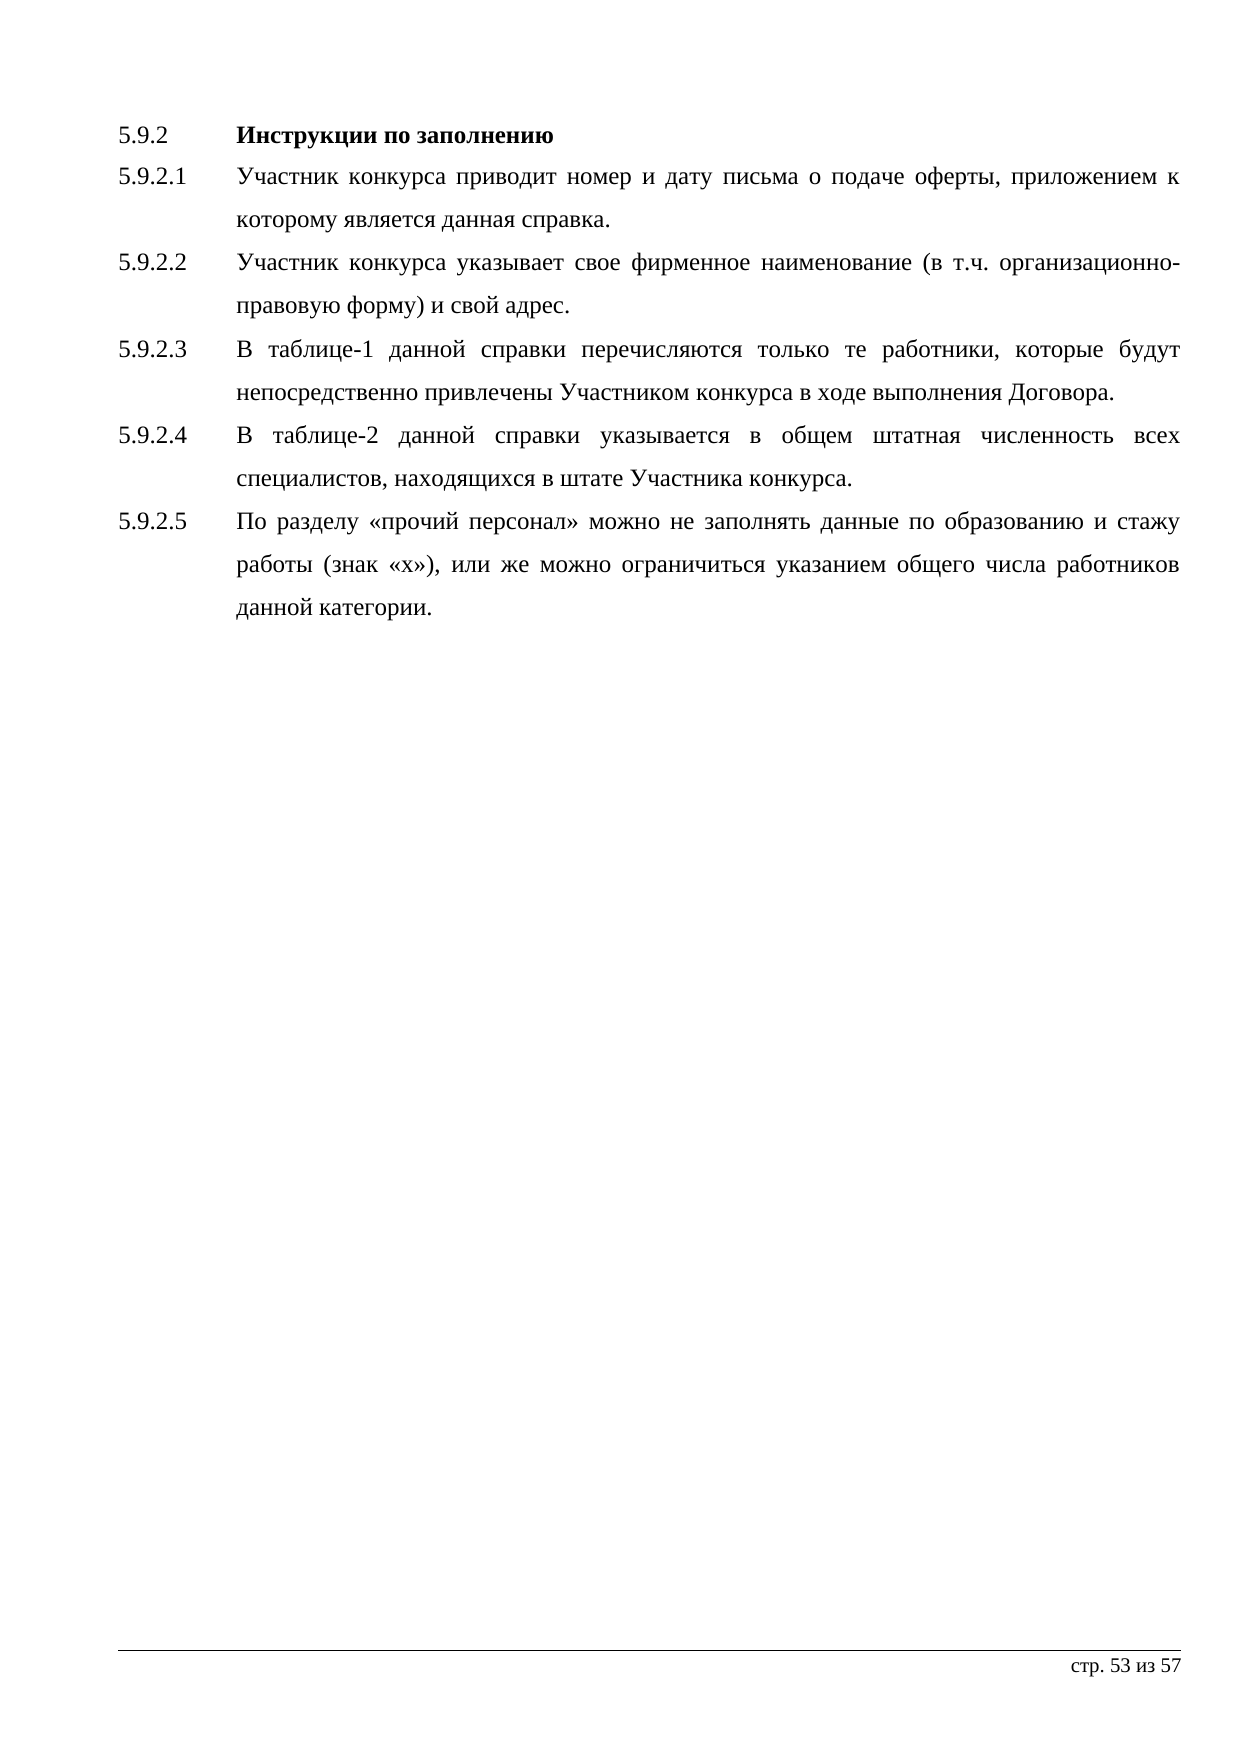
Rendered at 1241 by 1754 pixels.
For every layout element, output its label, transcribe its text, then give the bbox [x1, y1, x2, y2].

list Инструкции по заполнению [118, 120, 1181, 149]
list Участник конкурса указывает свое фирменное наименование (в т.ч. организационно-правовую форму) и свой адрес. [118, 247, 1181, 319]
list В таблице-1 данной справки перечисляются только те работники, которые будут непосредственно привлечены Участником конкурса в ходе выполнения Договора. [118, 334, 1181, 406]
list В таблице-2 данной справки указывается в общем штатная численность всех специалистов, находящихся в штате Участника конкурса. [118, 420, 1181, 492]
list По разделу «прочий персонал» можно не заполнять данные по образованию и стажу работы (знак «х»), или же можно ограничиться указанием общего числа работников данной категории. [118, 506, 1181, 621]
list Участник конкурса приводит номер и дату письма о подаче оферты, приложением к которому является данная справка. [118, 161, 1181, 233]
